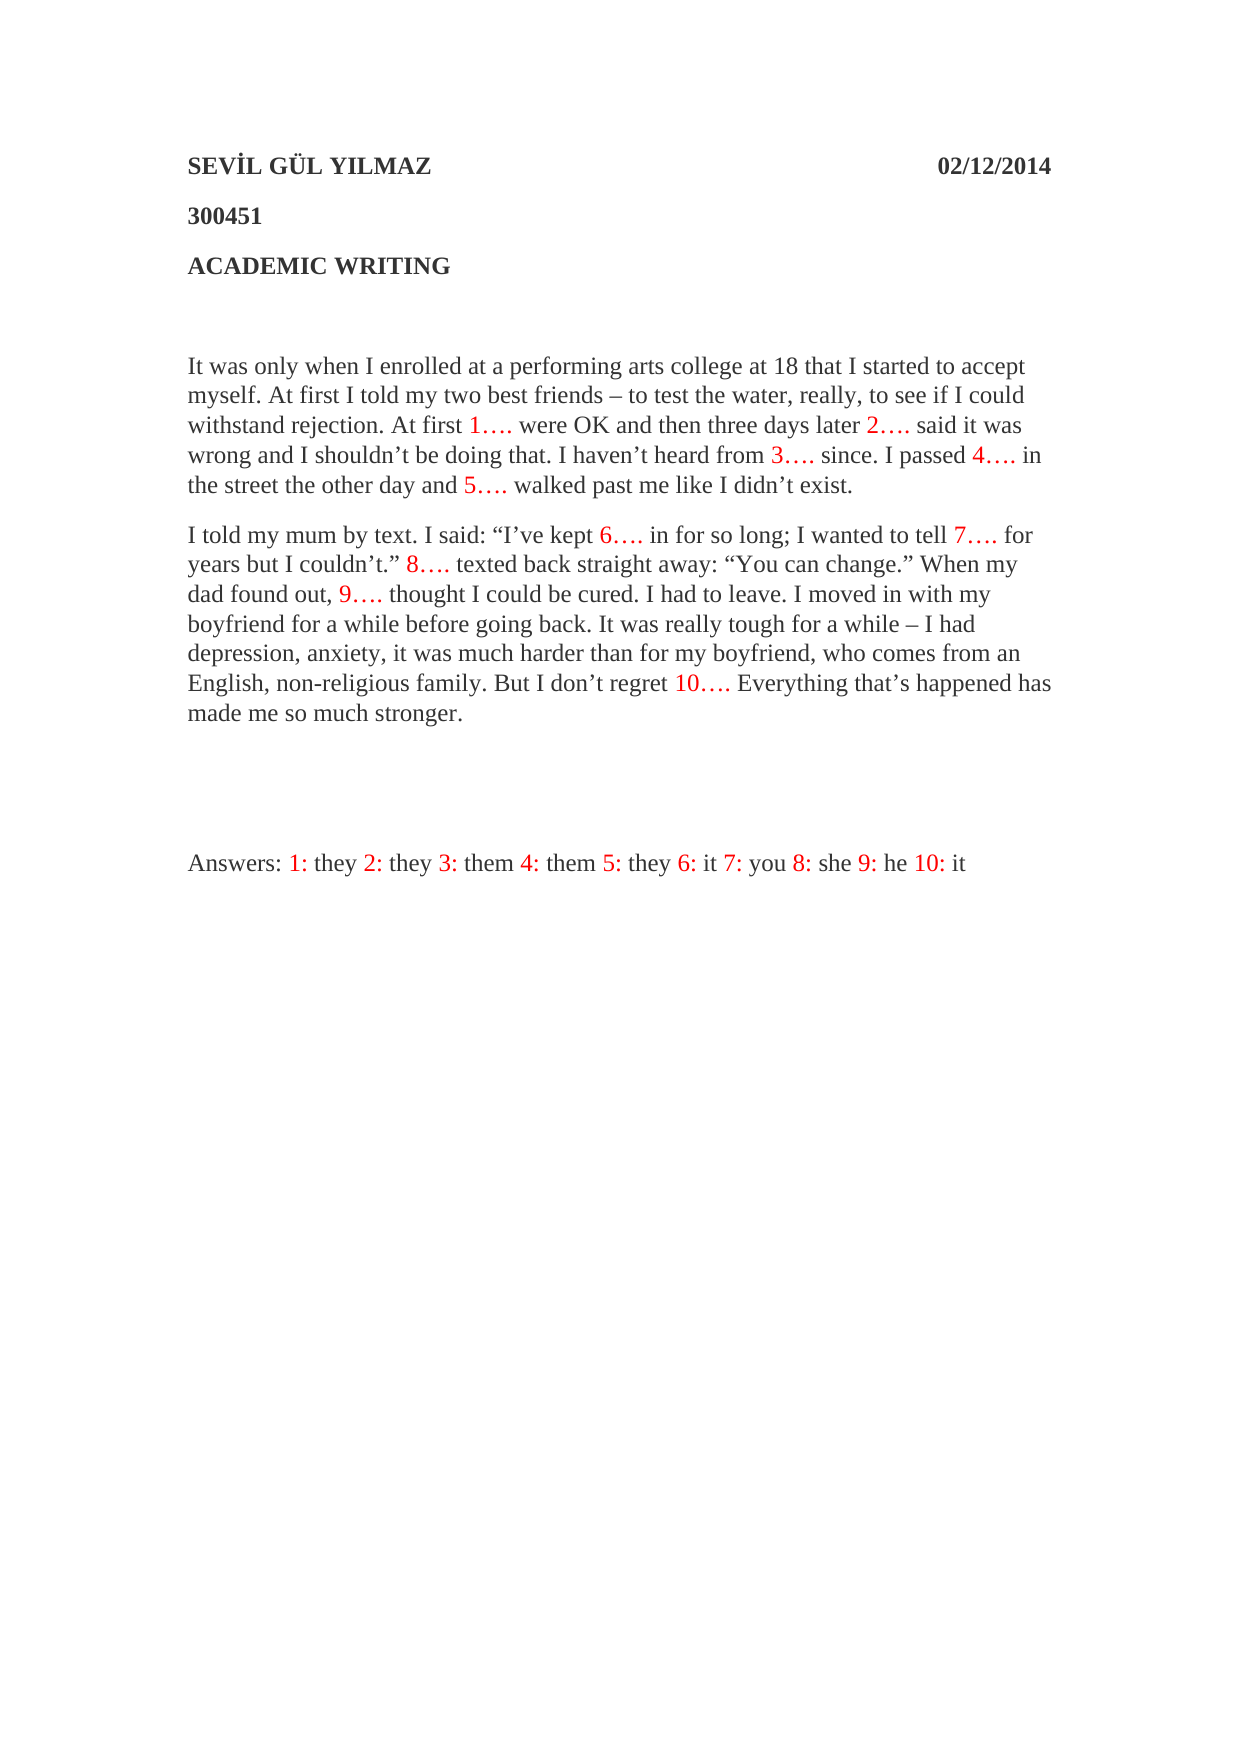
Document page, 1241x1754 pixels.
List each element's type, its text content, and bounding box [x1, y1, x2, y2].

text ACADEMIC WRITING [187, 250, 1053, 280]
text I told my mum by text. I said: “I’ve kept 6…. in for so long; I wanted to tell 7…. for years but I couldn’t.” 8…. texted back straight away: “You can change.” When my dad found out, 9…. thought I could be cured. I had to leave. I moved in with my boyfriend for a while before going back. It was really tough for a while – I had depression, anxiety, it was much harder than for my boyfriend, who comes from an English, non-religious family. But I don’t regret 10…. Everything that’s happened has made me so much stronger. [187, 519, 1053, 727]
text Answers: 1: they 2: they 3: them 4: them 5: they 6: it 7: you 8: she 9: he 10: it [187, 847, 1053, 877]
text It was only when I enrolled at a performing arts college at 18 that I started to accept myself. At first I told my two best friends – to test the water, really, to see if I could withstand rejection. At first 1…. were OK and then three days later 2…. said it was wrong and I shouldn’t be doing that. I haven’t heard from 3…. since. I passed 4…. in the street the other day and 5…. walked past me like I didn’t exist. [187, 350, 1053, 498]
text SEVİL GÜL YILMAZ 02/12/2014 [187, 150, 1053, 180]
text 300451 [187, 200, 1053, 230]
